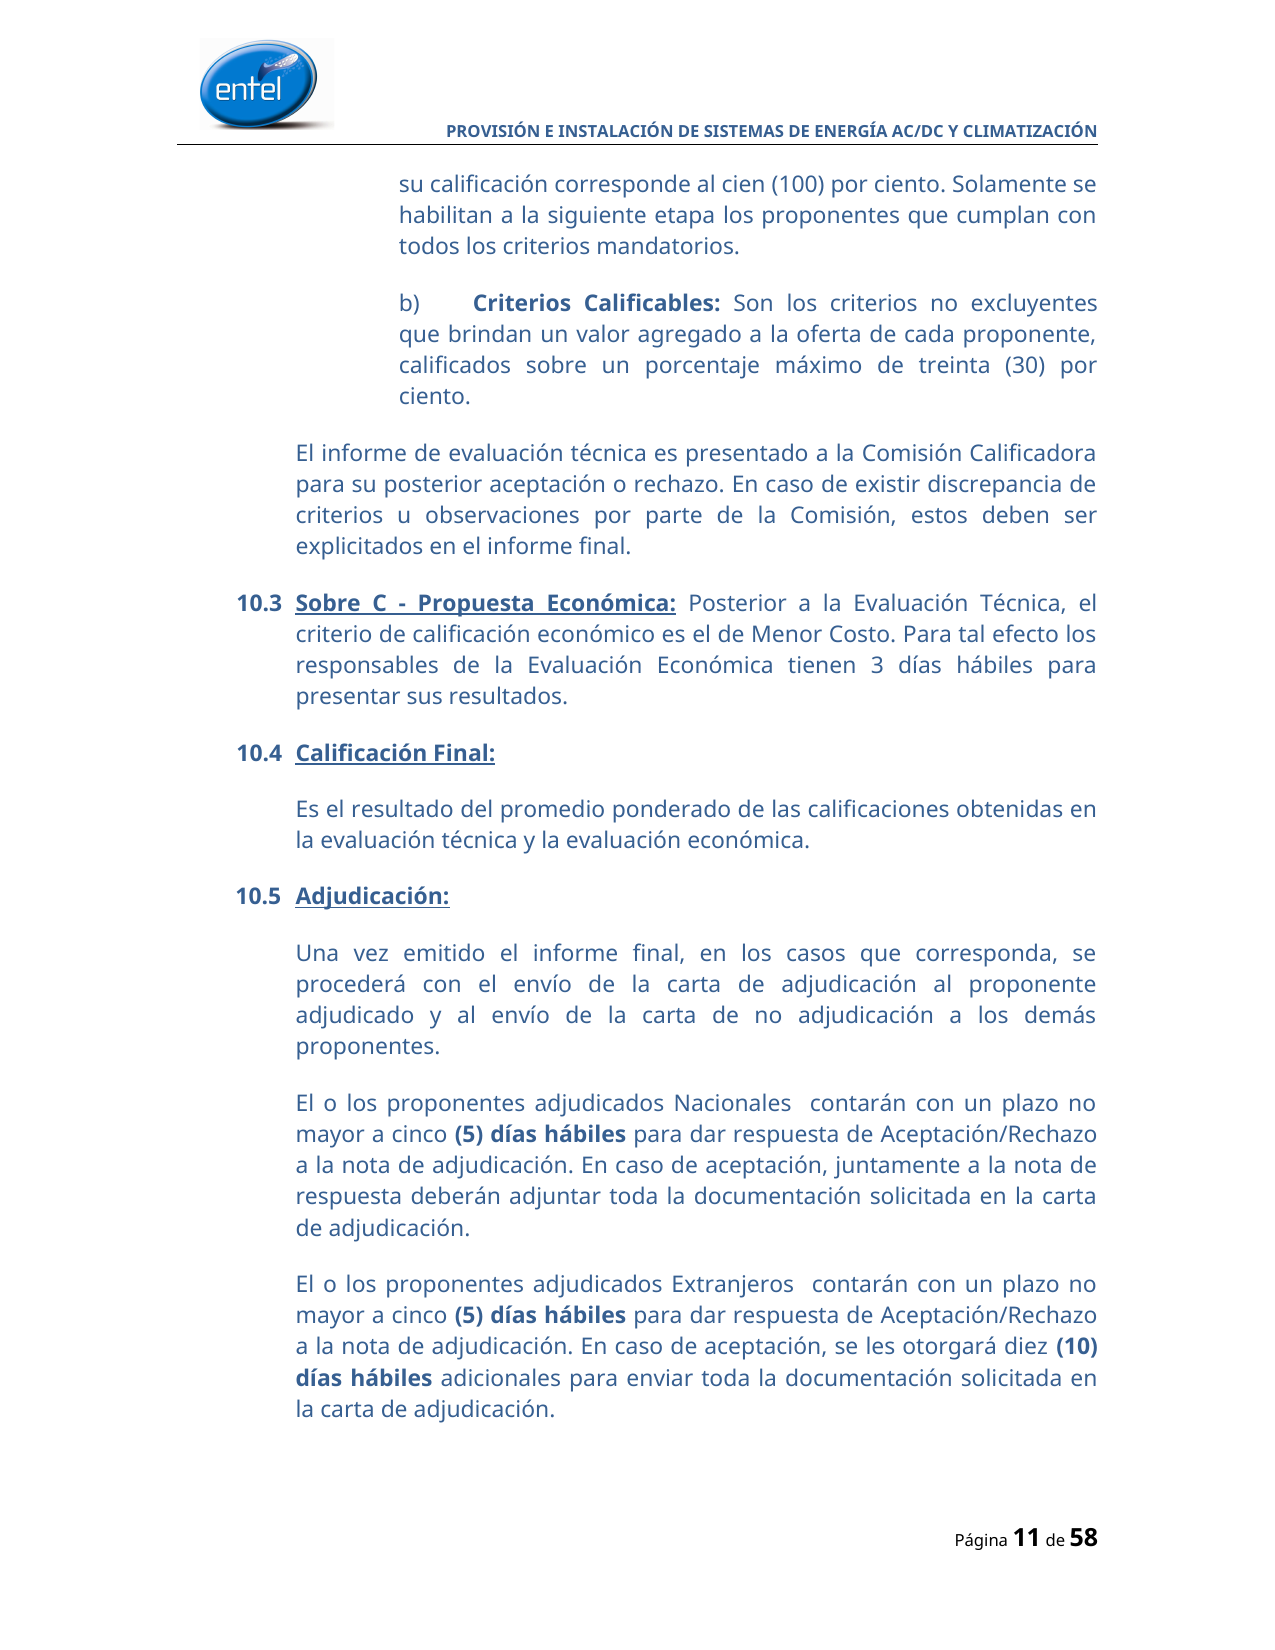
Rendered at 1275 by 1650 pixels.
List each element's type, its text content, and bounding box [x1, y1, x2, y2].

list Calificación Final: [236, 736, 1098, 768]
list Una vez emitido el informe final, en los casos que corresponda, se procederá con el envío de la carta de adjudicación al proponente adjudicado y al envío de la carta de no adjudicación a los demás proponentes. [295, 936, 1098, 1061]
text El informe de evaluación técnica es presentado a la Comisión Calificadora para su posterior aceptación o rechazo. En caso de existir discrepancia de criterios u observaciones por parte de la Comisión, estos deben ser explicitados en el informe final. [295, 436, 1098, 561]
text El o los proponentes adjudicados Nacionales contarán con un plazo no mayor a cinco (5) días hábiles para dar respuesta de Aceptación/Rechazo a la nota de adjudicación. En caso de aceptación, juntamente a la nota de respuesta deberán adjuntar toda la documentación solicitada en la carta de adjudicación. [295, 1086, 1098, 1243]
text El o los proponentes adjudicados Extranjeros contarán con un plazo no mayor a cinco (5) días hábiles para dar respuesta de Aceptación/Rechazo a la nota de adjudicación. En caso de aceptación, se les otorgará diez (10) días hábiles adicionales para enviar toda la documentación solicitada en la carta de adjudicación. [295, 1268, 1098, 1424]
text Es el resultado del promedio ponderado de las calificaciones obtenidas en la evaluación técnica y la evaluación económica. [295, 793, 1098, 855]
list Sobre C - Propuesta Económica: Posterior a la Evaluación Técnica, el criterio de calificación económico es el de Menor Costo. Para tal efecto los responsables de la Evaluación Económica tienen 3 días hábiles para presentar sus resultados. [236, 586, 1098, 711]
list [399, 168, 1098, 261]
list Criterios Calificables: Son los criterios no excluyentes que brindan un valor agregado a la oferta de cada proponente, calificados sobre un porcentaje máximo de treinta (30) por ciento. [399, 286, 1098, 411]
picture [199, 38, 335, 130]
list Adjudicación: [235, 880, 1098, 911]
